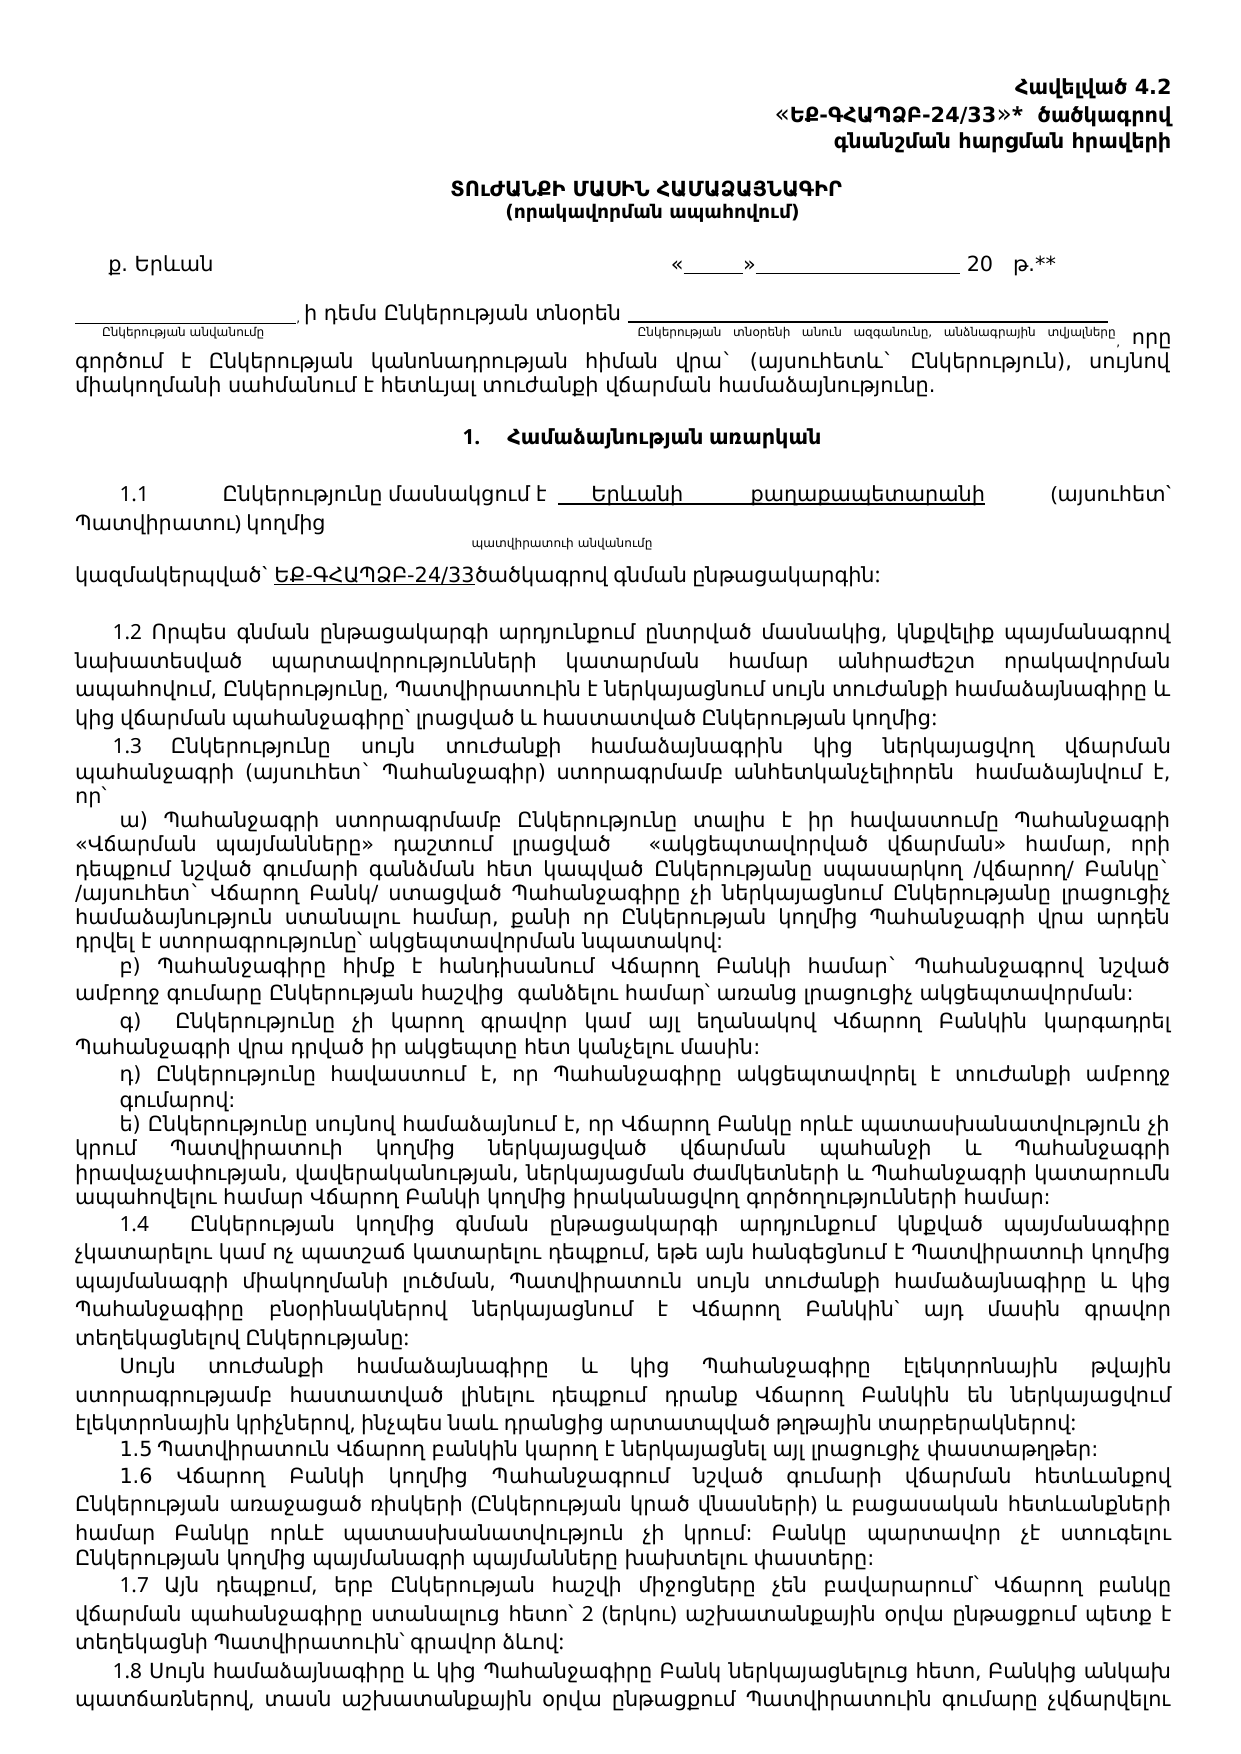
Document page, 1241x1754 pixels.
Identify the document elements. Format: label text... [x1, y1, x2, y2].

text 1.3 Ընկերությունը սույն տուժանքի համաձայնագրին կից ներկայացվող վճարման պահանջագրի (այսուհետ` Պահանջագիր) ստորագրմամբ անհետկանչելիորեն համաձայնվում է, որ՝ [75, 731, 1171, 808]
text Սույն տուժանքի համաձայնագիրը և կից Պահանջագիրը էլեկտրոնային թվային ստորագրությամբ հաստատված լինելու դեպքում դրանք Վճարող Բանկին են ներկայացվում էլեկտրոնային կրիչներով, ինչպես նաև դրանցից արտատպված թղթային տարբերակներով: [75, 1351, 1171, 1437]
text գնանշման հարցման հրավերի [75, 129, 1171, 153]
text ք. Երևան « » 20 թ.** [75, 252, 1171, 276]
text Ընկերության անվանումը Ընկերության տնօրենի անուն ազգանունը, անձնագրային տվյալները, որը գործում է Ընկերության կանոնադրության հիման վրա` (այսուհետև` Ընկերություն), սույնով միակողմանի սահմանում է հետևյալ տուժանքի վճարման համաձայնությունը. [75, 325, 1171, 398]
list Ընկերությունը մասնակցում է Երևանի քաղաքապետարանի (այսուհետ` Պատվիրատու) կողմից [75, 479, 1171, 536]
text 1.7 Այն դեպքում, երբ Ընկերության հաշվի միջոցները չեն բավարարում՝ Վճարող բանկը վճարման պահանջագիրը ստանալուց հետո՝ 2 (երկու) աշխատանքային օրվա ընթացքում պետք է տեղեկացնի Պատվիրատուին՝ գրավոր ձևով: [75, 1570, 1171, 1656]
text 1.4 Ընկերության կողմից գնման ընթացակարգի արդյունքում կնքված պայմանագիրը չկատարելու կամ ոչ պատշաճ կատարելու դեպքում, եթե այն հանգեցնում է Պատվիրատուի կողմից պայմանագրի միակողմանի լուծման, Պատվիրատուն սույն տուժանքի համաձայնագիրը և կից Պահանջագիրը բնօրինակներով ներկայացնում է Վճարող Բանկին` այդ մասին գրավոր տեղեկացնելով Ընկերությանը: [75, 1209, 1171, 1351]
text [75, 1656, 1171, 1713]
text բ) Պահանջագիրը հիմք է հանդիսանում Վճարող Բանկի համար` Պահանջագրով նշված ամբողջ գումարը Ընկերության հաշվից գանձելու համար՝ առանց լրացուցիչ ակցեպտավորման: [75, 954, 1171, 1007]
list Համաձայնության առարկան [112, 422, 1171, 450]
text Հավելված 4.2 [75, 75, 1171, 99]
text կազմակերպված` ԵՔ-ԳՀԱՊՁԲ-24/33ծածկագրով գնման ընթացակարգին: [75, 560, 1171, 589]
text (որակավորման ապահովում) [75, 201, 1171, 223]
text ա) Պահանջագրի ստորագրմամբ Ընկերությունը տալիս է իր հավաստումը Պահանջագրի «Վճարման պայմանները» դաշտում լրացված «ակցեպտավորված վճարման» համար, որի դեպքում նշված գումարի գանձման հետ կապված Ընկերությանը սպասարկող /վճարող/ Բանկը` /այսուհետ` Վճարող Բանկ/ ստացված Պահանջագիրը չի ներկայացնում Ընկերությանը լրացուցիչ համաձայնություն ստանալու համար, քանի որ Ընկերության կողմից Պահանջագրի վրա արդեն դրվել է ստորագրությունը՝ ակցեպտավորման նպատակով: [75, 808, 1171, 954]
text դ) Ընկերությունը հավաստում է, որ Պահանջագիրը ակցեպտավորել է տուժանքի ամբողջ գումարով: [119, 1059, 1171, 1112]
text ՏՈւԺԱՆՔԻ ՄԱՍԻՆ ՀԱՄԱՁԱՅՆԱԳԻՐ [75, 177, 1171, 201]
text գ) Ընկերությունը չի կարող գրավոր կամ այլ եղանակով Վճարող Բանկին կարգադրել Պահանջագրի վրա դրված իր ակցեպտը հետ կանչելու մասին: [75, 1007, 1171, 1059]
text 1.2 Որպես գնման ընթացակարգի արդյունքում ընտրված մասնակից, կնքվելիք պայմանագրով նախատեսված պարտավորությունների կատարման համար անհրաժեշտ որակավորման ապահովում, Ընկերությունը, Պատվիրատուին է ներկայացնում սույն տուժանքի համաձայնագիրը և կից վճարման պահանջագիրը` լրացված և հաստատված Ընկերության կողմից: [75, 617, 1171, 731]
text «ԵՔ-ԳՀԱՊՁԲ-24/33»* ծածկագրով [75, 99, 1171, 129]
text , ի դեմս Ընկերության տնօրեն [75, 301, 1171, 325]
list Պատվիրատուն Վճարող բանկին կարող է ներկայացնել այլ լրացուցիչ փաստաթղթեր: [119, 1437, 1171, 1461]
text 1.6 Վճարող Բանկի կողմից Պահանջագրում նշված գումարի վճարման հետևանքով Ընկերության առաջացած ռիսկերի (Ընկերության կրած վնասների) և բացասական հետևանքների համար Բանկը որևէ պատասխանատվություն չի կրում: Բանկը պարտավոր չէ ստուգելու Ընկերության կողմից պայմանագրի պայմանները խախտելու փաստերը: [75, 1461, 1171, 1570]
text ե) Ընկերությունը սույնով համաձայնում է, որ Վճարող Բանկը որևէ պատասխանատվություն չի կրում Պատվիրատուի կողմից ներկայացված վճարման պահանջի և Պահանջագրի իրավաչափության, վավերականության, ներկայացման ժամկետների և Պահանջագրի կատարումն ապահովելու համար Վճարող Բանկի կողմից իրականացվող գործողությունների համար: [75, 1112, 1171, 1209]
text պատվիրատուի անվանումը [119, 536, 1171, 560]
